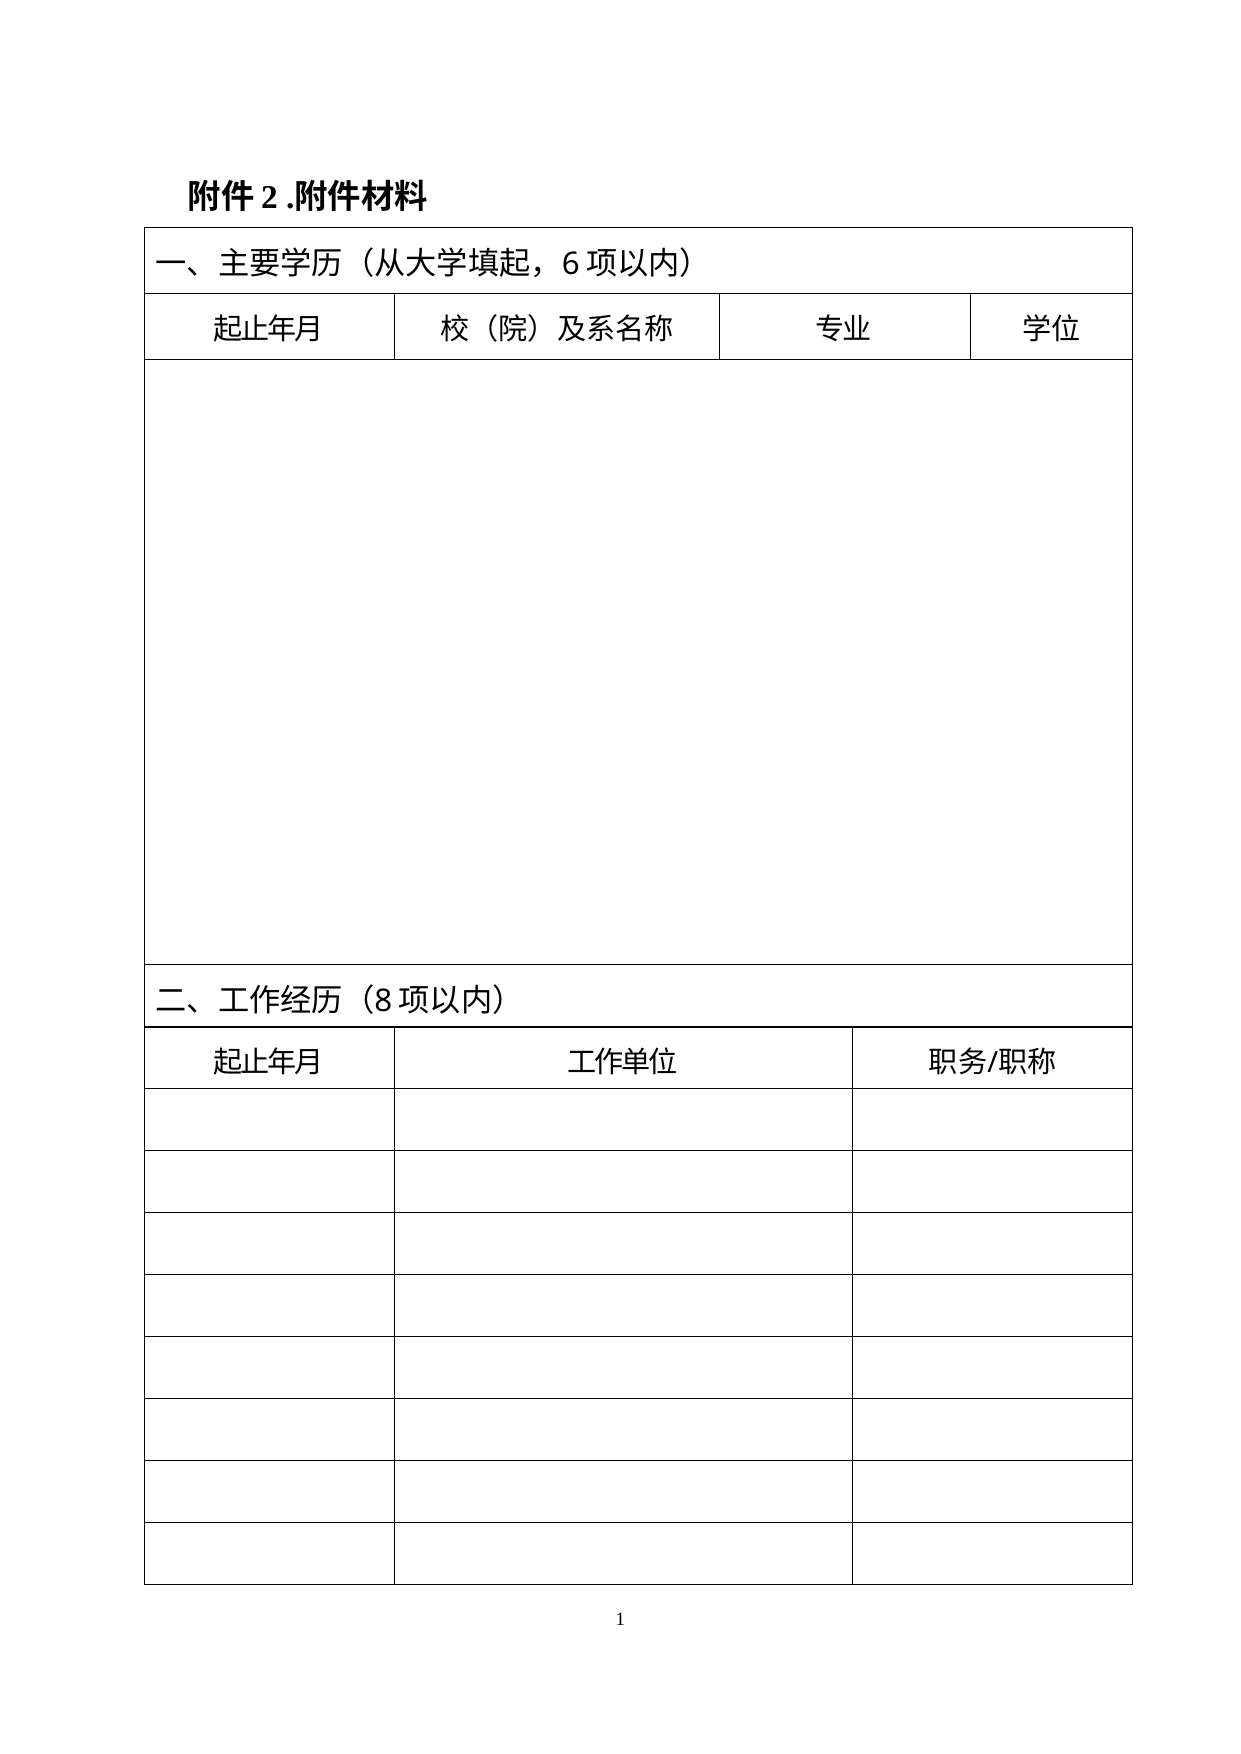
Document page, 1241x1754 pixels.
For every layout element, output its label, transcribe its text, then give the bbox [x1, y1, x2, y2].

table_cell 工作单位 [395, 1028, 852, 1088]
table_cell [395, 1399, 852, 1460]
table_cell 专业 [720, 294, 970, 359]
text 附件2 .附件材料 [187, 162, 1053, 227]
table_cell [395, 1337, 852, 1398]
table_cell 校（院）及系名称 [395, 294, 719, 359]
table_cell [145, 1461, 394, 1522]
table_cell 起止年月 [145, 1028, 394, 1088]
table_cell 起止年月 [145, 294, 394, 359]
table_cell [395, 1213, 852, 1274]
table_cell [395, 1523, 852, 1584]
table_cell [145, 1275, 394, 1336]
table_cell [145, 1337, 394, 1398]
table_cell [853, 1151, 1132, 1212]
table_cell [145, 360, 1132, 964]
table_cell [395, 1089, 852, 1150]
table_cell [853, 1213, 1132, 1274]
table_cell [145, 1213, 394, 1274]
table_cell 职务/职称 [853, 1028, 1132, 1088]
table_cell [853, 1337, 1132, 1398]
table_header 一、主要学历（从大学填起，6项以内） [145, 228, 1132, 293]
table_cell [853, 1399, 1132, 1460]
table_cell [853, 1089, 1132, 1150]
table_cell [853, 1461, 1132, 1522]
table_cell [395, 1275, 852, 1336]
table_cell 二、工作经历（8项以内） [145, 965, 1132, 1026]
table_cell [145, 1523, 394, 1584]
table_cell 学位 [971, 294, 1132, 359]
table_cell [145, 1089, 394, 1150]
table_cell [145, 1399, 394, 1460]
table_cell [853, 1275, 1132, 1336]
table_cell [145, 1151, 394, 1212]
table_cell [395, 1151, 852, 1212]
table_cell [853, 1523, 1132, 1584]
table_cell [395, 1461, 852, 1522]
